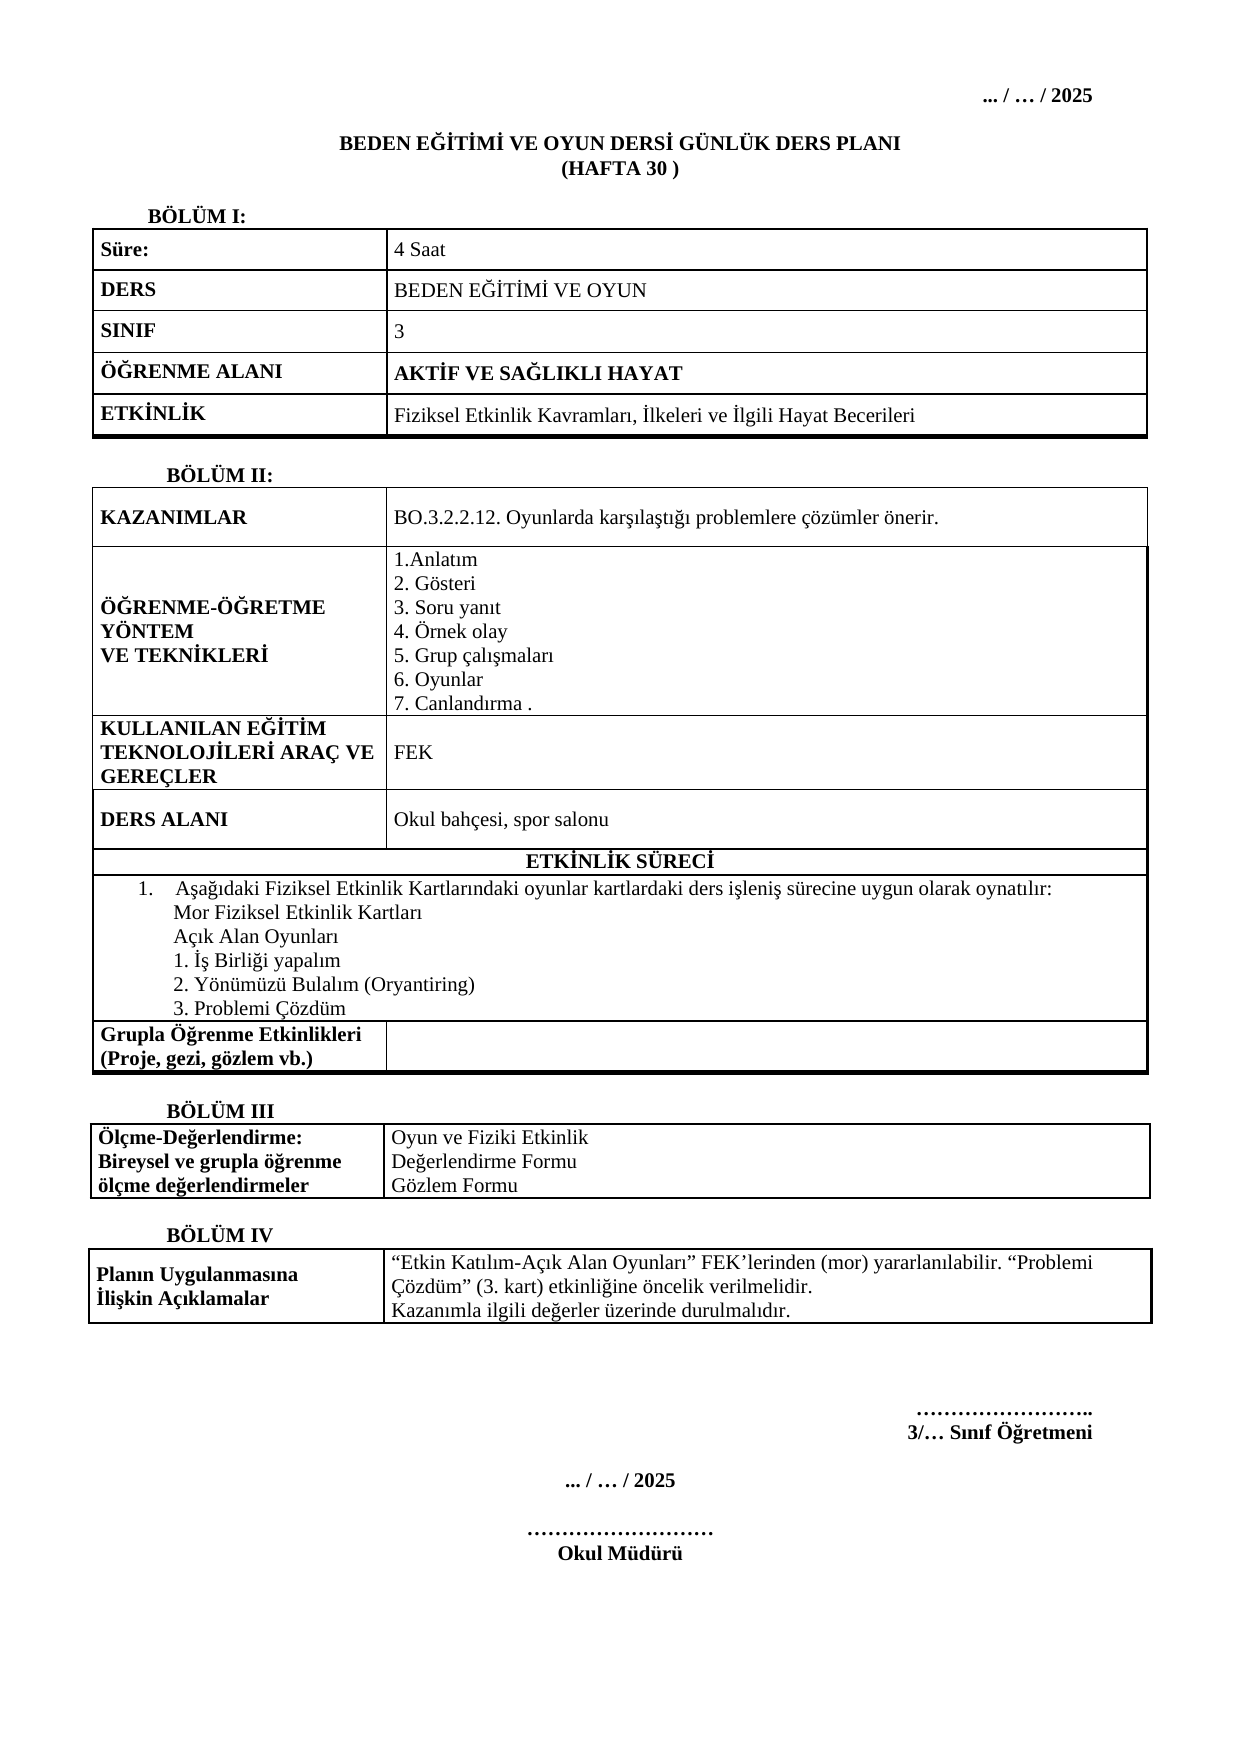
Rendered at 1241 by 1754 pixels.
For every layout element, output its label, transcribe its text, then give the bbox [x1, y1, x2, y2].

table_header Planın Uygulanmasına İlişkin Açıklamalar [90, 1250, 383, 1322]
table_cell 1.Anlatım 2. Gösteri 3. Soru yanıt 4. Örnek olay 5. Grup çalışmaları 6. Oyunlar 7. Canlandırma . [387, 547, 1146, 715]
table_cell Aşağıdaki Fiziksel Etkinlik Kartlarındaki oyunlar kartlardaki ders işleniş sürecine uygun olarak oynatılır: Mor Fiziksel Etkinlik Kartları Açık Alan Oyunları 1. İş Birliği yapalım 2. Yönümüzü Bulalım (Oryantiring) 3. Problemi Çözdüm [94, 876, 1146, 1020]
table_cell BEDEN EĞİTİMİ VE OYUN [388, 271, 1146, 310]
text BEDEN EĞİTİMİ VE OYUN DERSİ GÜNLÜK DERS PLANI [148, 131, 1093, 155]
text ... / … / 2025 [148, 83, 1093, 107]
text …………………….. [148, 1396, 1093, 1420]
text ... / … / 2025 [148, 1468, 1093, 1492]
table_header Ölçme-Değerlendirme: Bireysel ve grupla öğrenme ölçme değerlendirmeler [92, 1125, 383, 1197]
text (HAFTA 30 ) [148, 155, 1093, 179]
table_cell 3 [388, 311, 1146, 352]
subtitle BÖLÜM IV [148, 1223, 1093, 1247]
table_header KAZANIMLAR [93, 488, 386, 546]
text BÖLÜM I: [148, 203, 1093, 228]
table_header “Etkin Katılım-Açık Alan Oyunları” FEK’lerinden (mor) yararlanılabilir. “Problemi Çözdüm” (3. kart) etkinliğine öncelik verilmelidir. Kazanımla ilgili değerler üzerinde durulmalıdır. [385, 1250, 1150, 1322]
subtitle BÖLÜM III [148, 1099, 1093, 1123]
table_header BO.3.2.2.12. Oyunlarda karşılaştığı problemlere çözümler önerir. [387, 488, 1147, 546]
table_cell DERS ALANI [94, 790, 386, 848]
table_cell KULLANILAN EĞİTİM TEKNOLOJİLERİ ARAÇ VE GEREÇLER [93, 716, 386, 788]
table_cell Fiziksel Etkinlik Kavramları, İlkeleri ve İlgili Hayat Becerileri [388, 395, 1146, 434]
table_cell Grupla Öğrenme Etkinlikleri (Proje, gezi, gözlem vb.) [94, 1022, 386, 1070]
text BÖLÜM II: [148, 463, 1093, 487]
table_cell Okul bahçesi, spor salonu [387, 790, 1146, 848]
text 3/… Sınıf Öğretmeni [148, 1420, 1093, 1444]
table_cell [387, 1022, 1146, 1070]
table_cell ETKİNLİK SÜRECİ [94, 850, 1146, 873]
table_cell FEK [387, 716, 1146, 788]
text Okul Müdürü [148, 1540, 1093, 1564]
text ……………………… [148, 1516, 1093, 1540]
table_header Süre: [94, 230, 386, 269]
table_cell ETKİNLİK [94, 395, 386, 434]
table_header 4 Saat [388, 230, 1146, 269]
table_cell ÖĞRENME-ÖĞRETME YÖNTEM VE TEKNİKLERİ [93, 547, 386, 715]
table_cell SINIF [94, 311, 386, 352]
table_cell AKTİF VE SAĞLIKLI HAYAT [388, 353, 1146, 393]
table_cell DERS [94, 271, 386, 310]
table_cell ÖĞRENME ALANI [94, 353, 386, 393]
table_header Oyun ve Fiziki Etkinlik Değerlendirme Formu Gözlem Formu [385, 1125, 1149, 1197]
